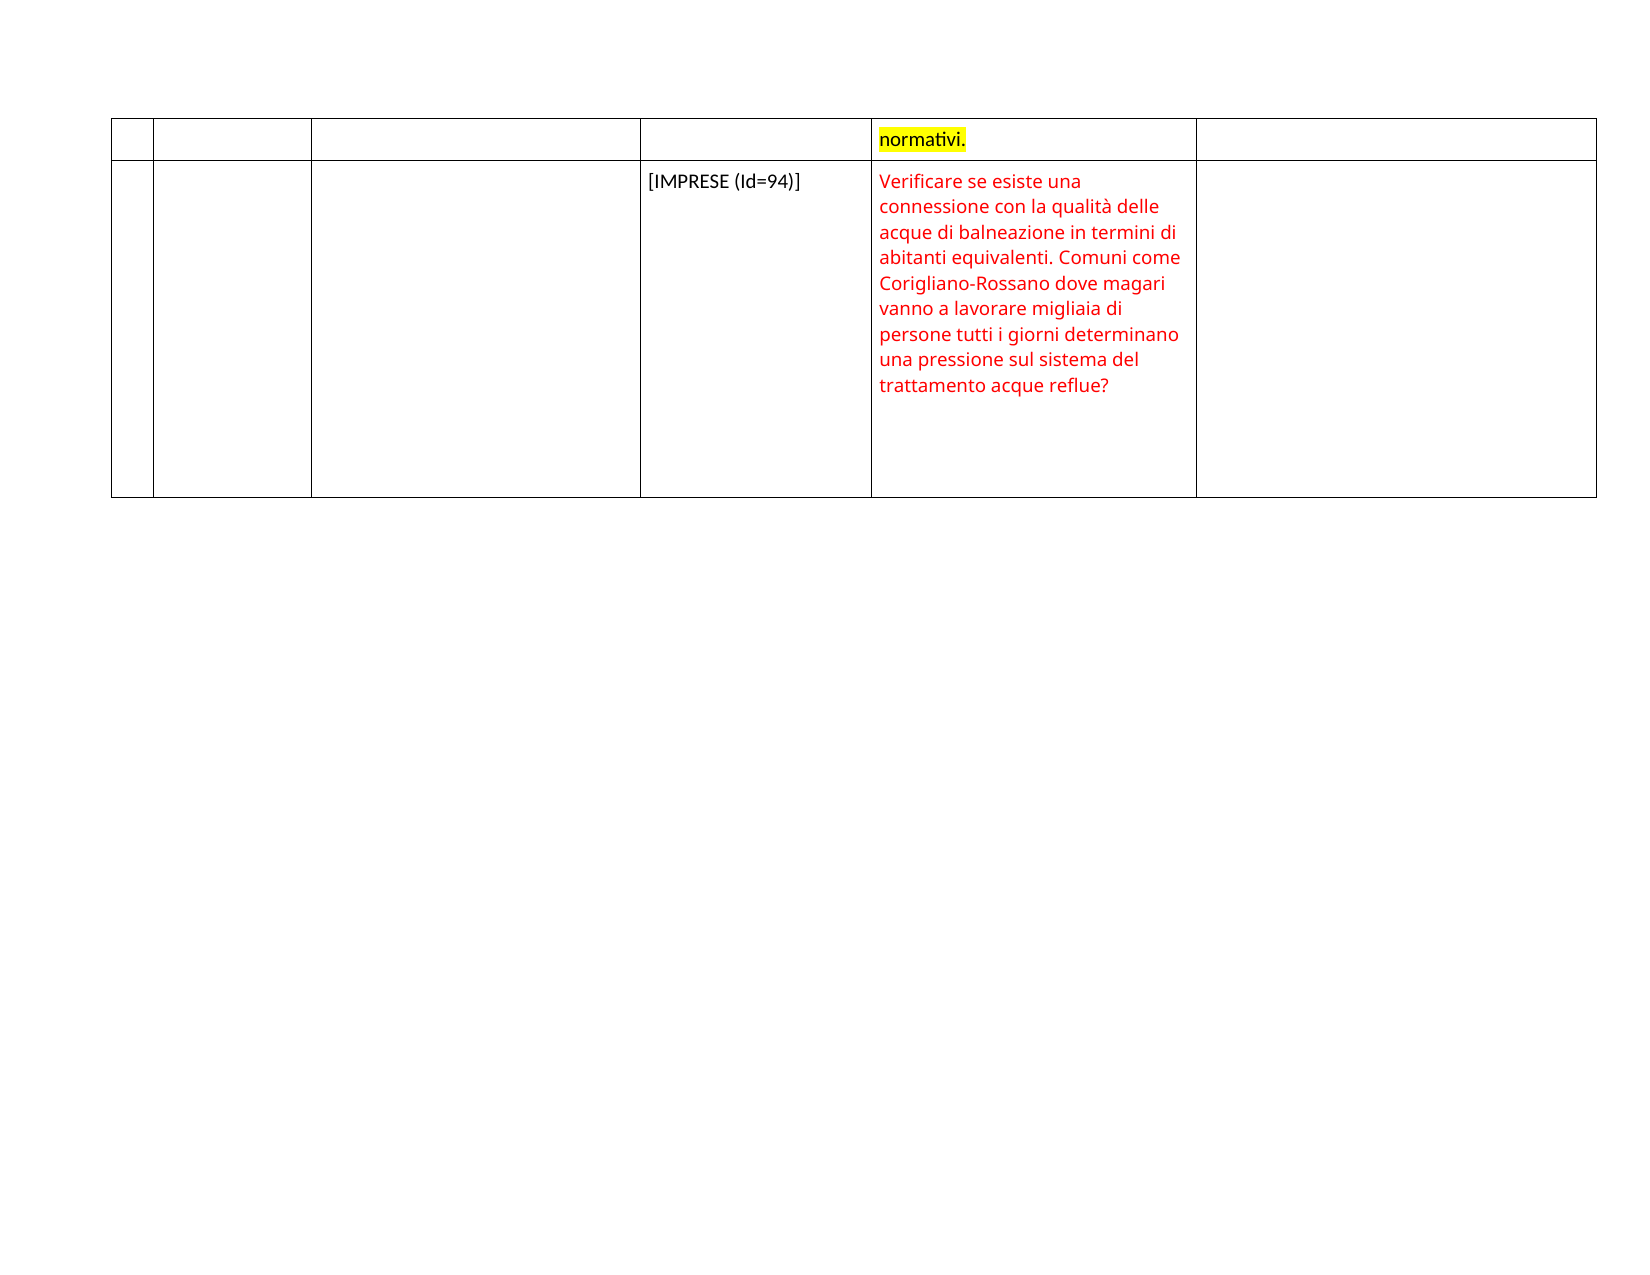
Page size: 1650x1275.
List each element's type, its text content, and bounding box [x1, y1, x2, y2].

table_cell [872, 119, 1196, 159]
table_cell [1197, 161, 1596, 497]
table_cell [112, 161, 153, 497]
table_cell [312, 119, 640, 159]
table_cell [154, 119, 311, 159]
table_cell [1197, 119, 1596, 159]
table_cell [641, 119, 871, 159]
table_cell [154, 161, 311, 497]
table_cell 7 [112, 119, 153, 159]
table_cell Verificare se esiste una connessione con la qualità delle acque di balneazione in termini di abitanti equivalenti. Comuni come Corigliano-Rossano dove magari vanno a lavorare migliaia di persone tutti i giorni determinano una pressione sul sistema del trattamento acque reflue? [872, 161, 1196, 497]
table_cell [312, 161, 640, 497]
table_cell [IMPRESE (Id=94)] [641, 161, 871, 497]
